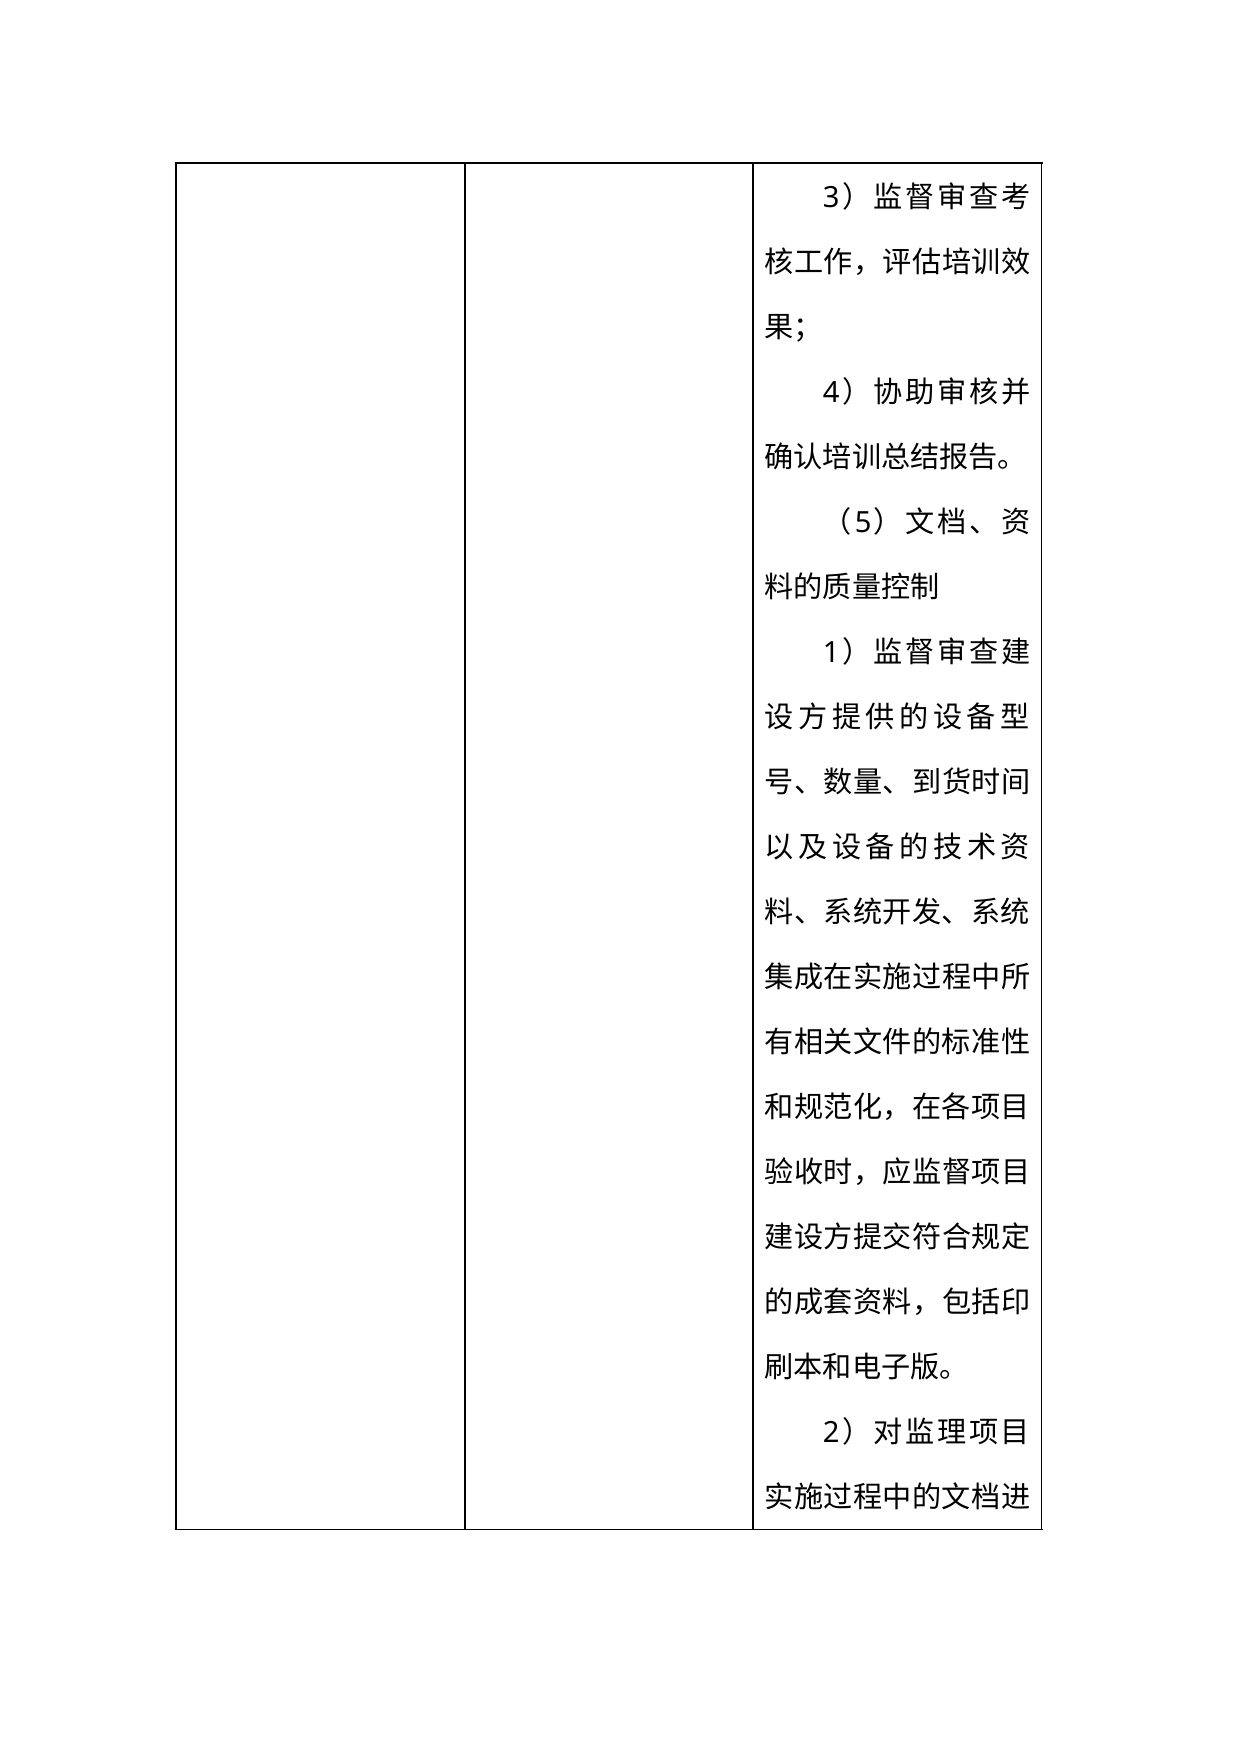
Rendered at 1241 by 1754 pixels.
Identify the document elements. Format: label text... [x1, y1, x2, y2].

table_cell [754, 164, 1041, 1528]
table_cell [466, 164, 752, 1528]
table_cell 1 [177, 164, 464, 1528]
